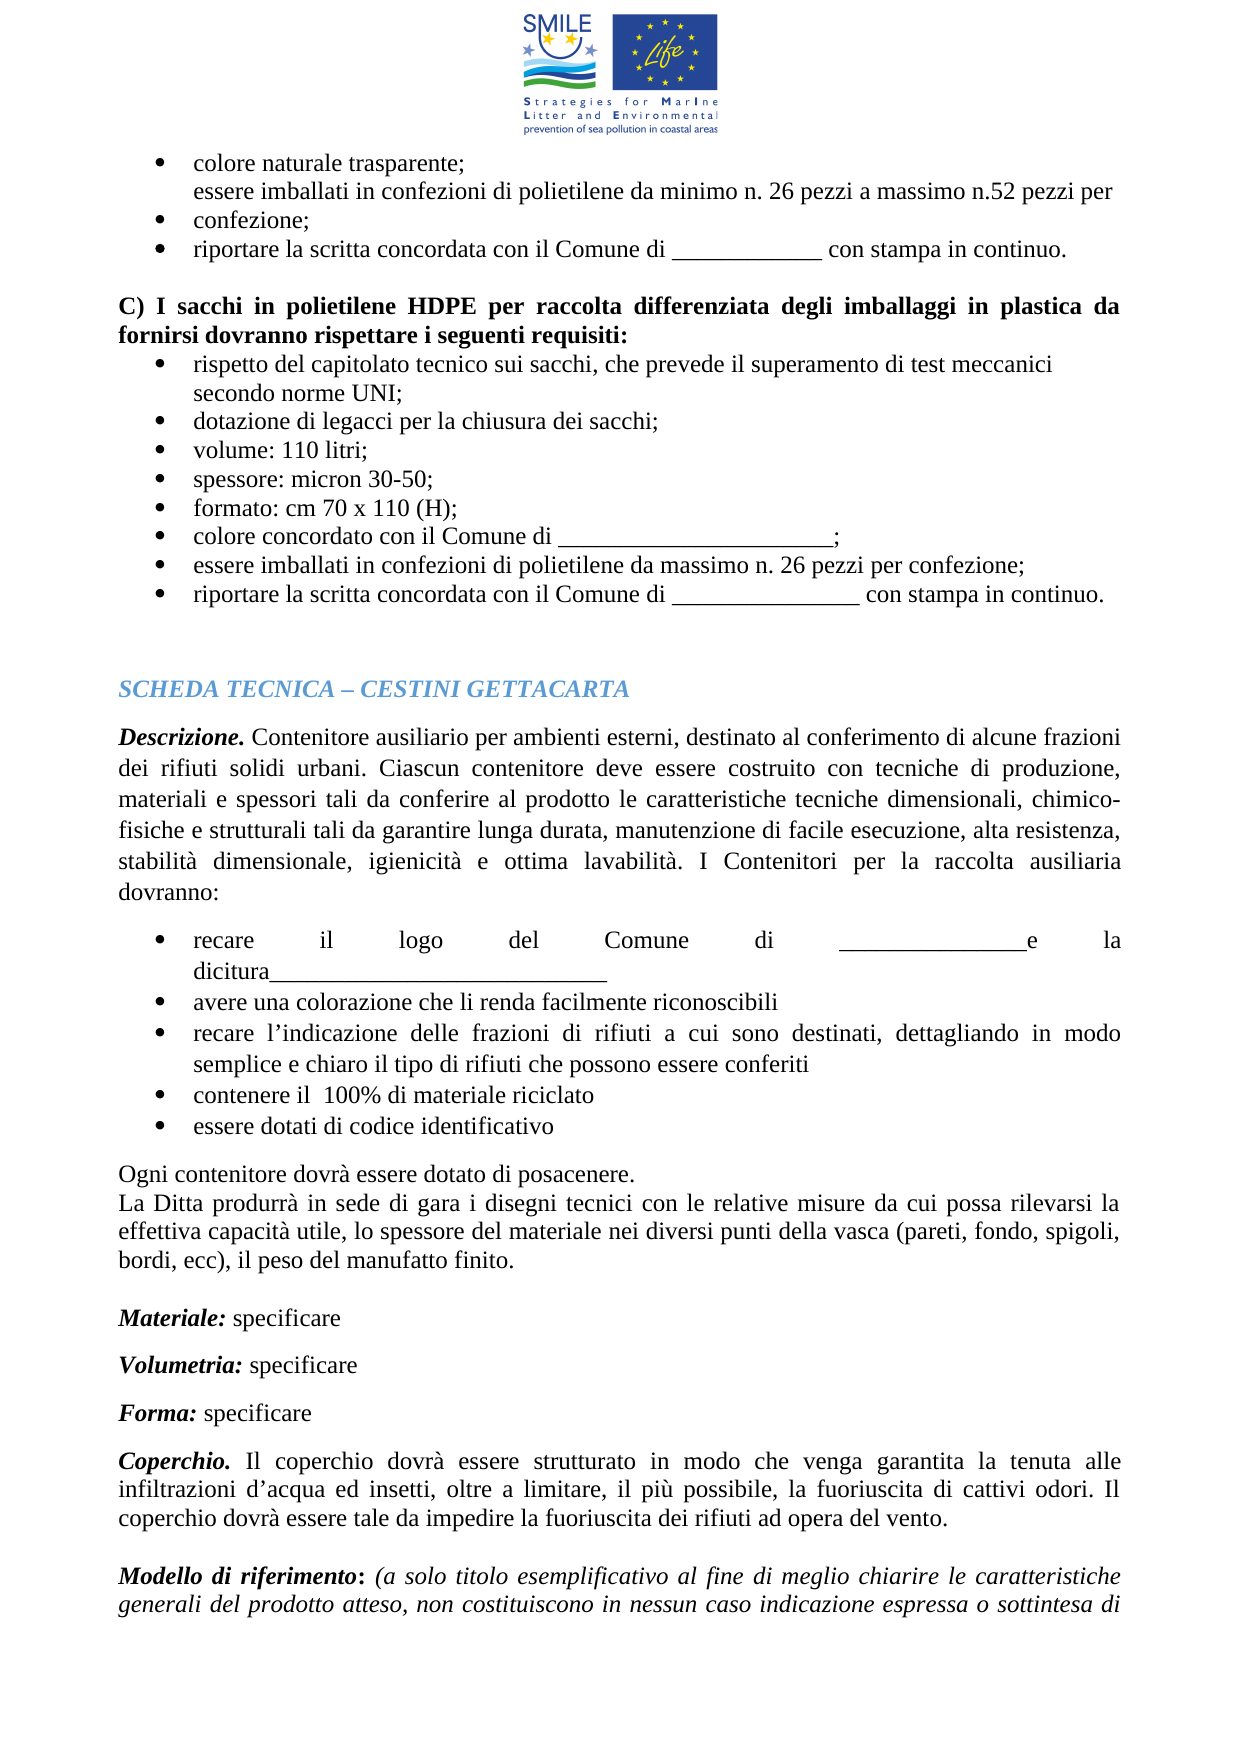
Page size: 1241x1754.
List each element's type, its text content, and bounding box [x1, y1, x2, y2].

list formato: cm 70 x 110 (H); [156, 493, 1122, 521]
list spessore: micron 30-50; [156, 464, 1122, 493]
text Materiale: specificare [118, 1303, 1122, 1331]
list dotazione di legacci per la chiusura dei sacchi; [156, 406, 1122, 435]
list essere dotati di codice identificativo [156, 1111, 1122, 1140]
list contenere il 100% di materiale riciclato [156, 1080, 1122, 1109]
text La Ditta produrrà in sede di gara i disegni tecnici con le relative misure da cui possa rilevarsi la effettiva capacità utile, lo spessore del materiale nei diversi punti della vasca (pareti, fondo, spigoli, bordi, ecc), il peso del manufatto finito. [118, 1188, 1122, 1274]
list recare l’indicazione delle frazioni di rifiuti a cui sono destinati, dettagliando in modo semplice e chiaro il tipo di rifiuti che possono essere conferiti [156, 1018, 1122, 1078]
list colore naturale trasparente; [156, 148, 1122, 176]
text Ogni contenitore dovrà essere dotato di posacenere. [118, 1159, 1122, 1188]
picture [522, 14, 718, 135]
list colore concordato con il Comune di ______________________; [156, 521, 1122, 550]
list volume: 110 litri; [156, 435, 1122, 464]
text SCHEDA TECNICA – CESTINI GETTACARTA [118, 674, 1122, 703]
list confezione; [156, 205, 1122, 234]
list riportare la scritta concordata con il Comune di _______________ con stampa in continuo. [156, 579, 1122, 608]
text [118, 1561, 1122, 1618]
list recare il logo del Comune di _______________e la dicitura___________________________ [156, 925, 1122, 985]
text Forma: specificare [118, 1398, 1122, 1427]
list riportare la scritta concordata con il Comune di ____________ con stampa in continuo. [156, 234, 1122, 263]
list rispetto del capitolato tecnico sui sacchi, che prevede il superamento di test meccanici secondo norme UNI; [156, 349, 1122, 406]
text Volumetria: specificare [118, 1350, 1122, 1379]
list avere una colorazione che li renda facilmente riconoscibili [156, 987, 1122, 1016]
text C) I sacchi in polietilene HDPE per raccolta differenziata degli imballaggi in plastica da fornirsi dovranno rispettare i seguenti requisiti: [118, 291, 1122, 349]
text Descrizione. Contenitore ausiliario per ambienti esterni, destinato al conferimento di alcune frazioni dei rifiuti solidi urbani. Ciascun contenitore deve essere costruito con tecniche di produzione, materiali e spessori tali da conferire al prodotto le caratteristiche tecniche dimensionali, chimico-fisiche e strutturali tali da garantire lunga durata, manutenzione di facile esecuzione, alta resistenza, stabilità dimensionale, igienicità e ottima lavabilità. I Contenitori per la raccolta ausiliaria dovranno: [118, 722, 1122, 906]
text Coperchio. Il coperchio dovrà essere strutturato in modo che venga garantita la tenuta alle infiltrazioni d’acqua ed insetti, oltre a limitare, il più possibile, la fuoriuscita di cattivi odori. Il coperchio dovrà essere tale da impedire la fuoriuscita dei rifiuti ad opera del vento. [118, 1446, 1122, 1532]
list essere imballati in confezioni di polietilene da minimo n. 26 pezzi a massimo n.52 pezzi per [193, 176, 1122, 205]
list essere imballati in confezioni di polietilene da massimo n. 26 pezzi per confezione; [156, 550, 1122, 579]
